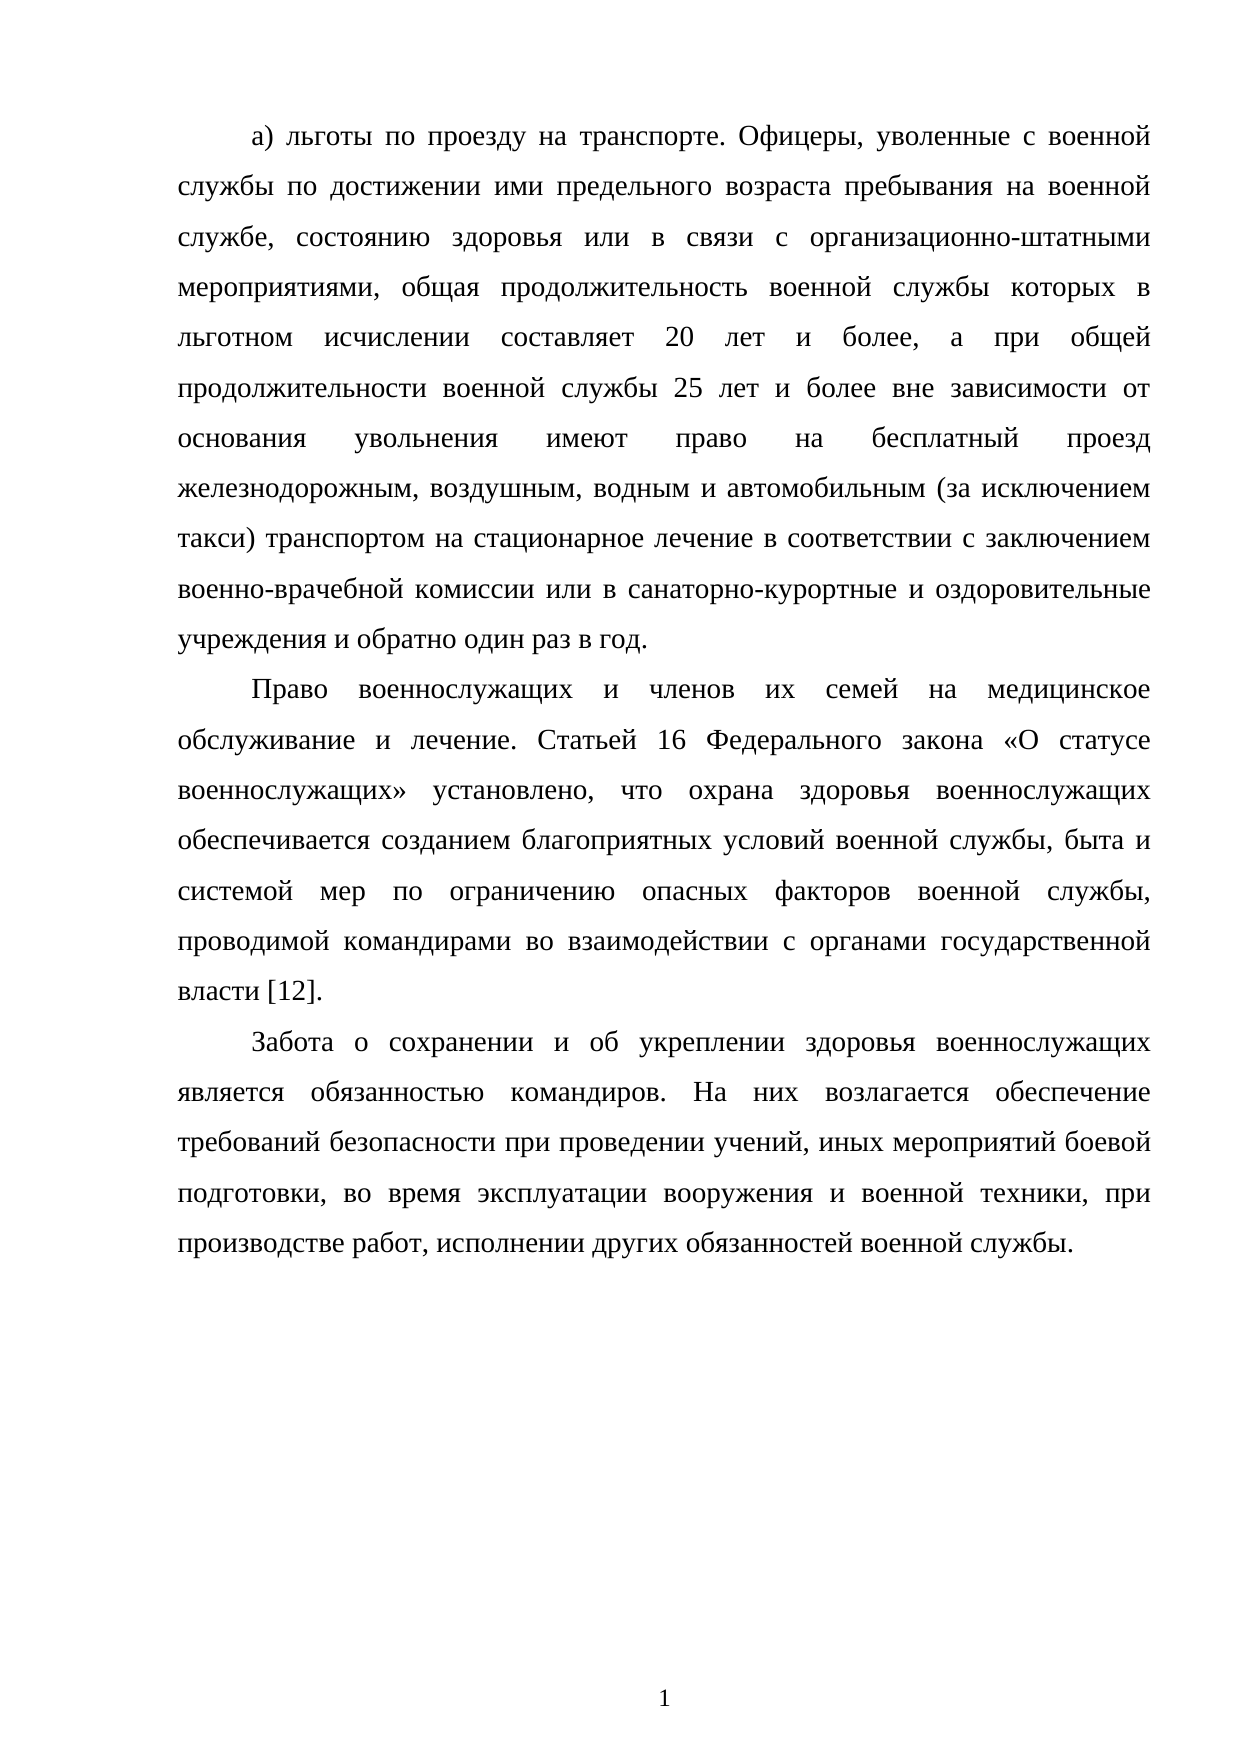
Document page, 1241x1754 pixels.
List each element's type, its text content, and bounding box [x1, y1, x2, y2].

text Забота о сохранении и об укреплении здоровья военнослужащих является обязанностью командиров. На них возлагается обеспечение требований безопасности при проведении учений, иных мероприятий боевой подготовки, во время эксплуатации вооружения и военной техники, при производстве работ, исполнении других обязанностей военной службы. [177, 1024, 1152, 1258]
text Право военнослужащих и членов их семей на медицинское обслуживание и лечение. Статьей 16 Федерального закона «О статусе военнослужащих» установлено, что охрана здоровья военнослужащих обеспечивается созданием благоприятных условий военной службы, быта и системой мер по ограничению опасных факторов военной службы, проводимой командирами во взаимодействии с органами государственной власти [12]. [177, 672, 1152, 1007]
text а) льготы по проезду на транспорте. Офицеры, уволенные с военной службы по достижении ими предельного возраста пребывания на военной службе, состоянию здоровья или в связи с организационно-штатными мероприятиями, общая продолжительность военной службы которых в льготном исчислении составляет 20 лет и более, а при общей продолжительности военной службы 25 лет и более вне зависимости от основания увольнения имеют право на бесплатный проезд железнодорожным, воздушным, водным и автомобильным (за исключением такси) транспортом на стационарное лечение в соответствии с заключением военно-врачебной комиссии или в санаторно-курортные и оздоровительные учреждения и обратно один раз в год. [177, 118, 1152, 655]
